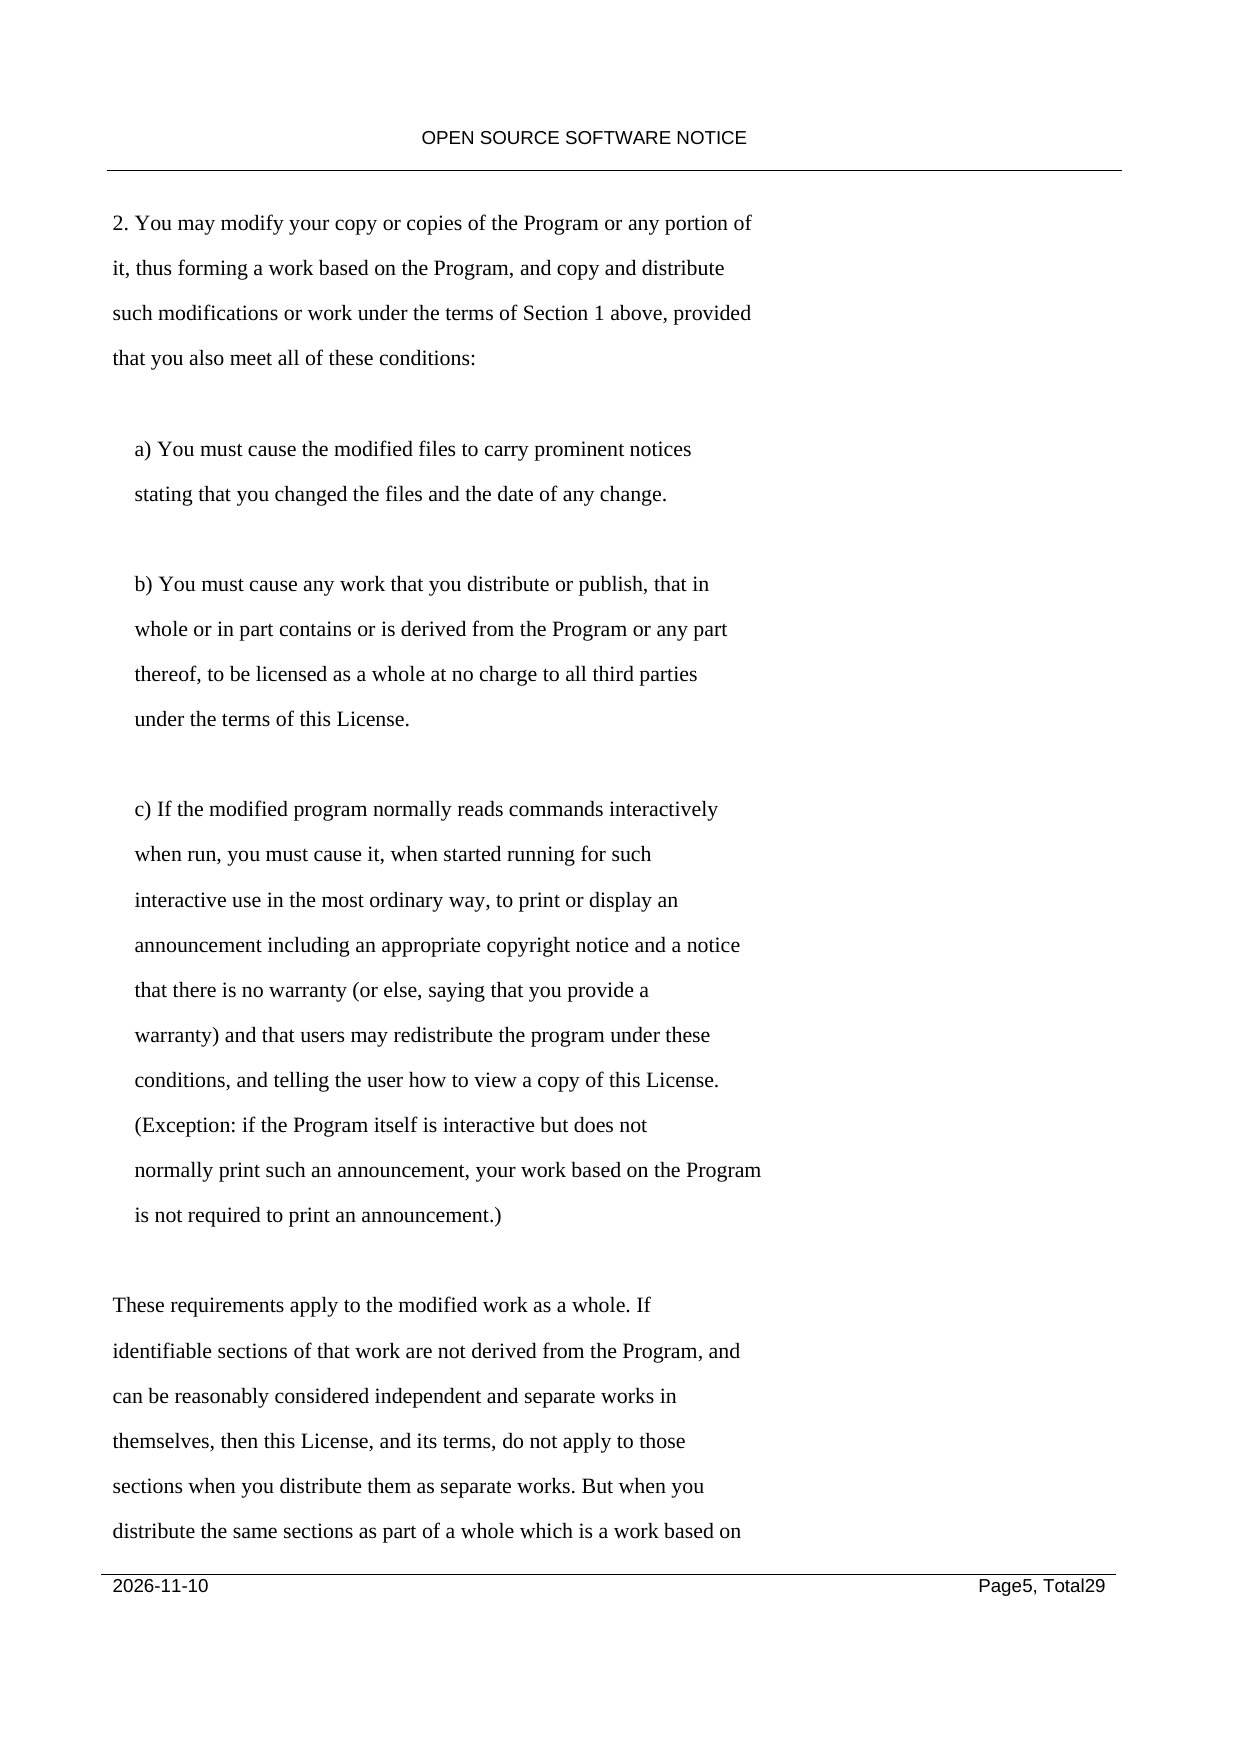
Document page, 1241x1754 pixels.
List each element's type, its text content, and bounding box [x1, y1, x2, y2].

text is not required to print an announcement.) [112, 1199, 1128, 1231]
text identifiable sections of that work are not derived from the Program, and [112, 1334, 1128, 1366]
text conditions, and telling the user how to view a copy of this License. [112, 1063, 1128, 1096]
text such modifications or work under the terms of Section 1 above, provided [112, 297, 1128, 329]
text c) If the modified program normally reads commands interactively [112, 793, 1128, 825]
text it, thus forming a work based on the Program, and copy and distribute [112, 251, 1128, 284]
text 2. You may modify your copy or copies of the Program or any portion of [112, 206, 1128, 239]
text sections when you distribute them as separate works. But when you [112, 1469, 1128, 1502]
text a) You must cause the modified files to carry prominent notices [112, 432, 1128, 464]
text can be reasonably considered independent and separate works in [112, 1379, 1128, 1412]
text themselves, then this License, and its terms, do not apply to those [112, 1424, 1128, 1457]
text stating that you changed the files and the date of any change. [112, 477, 1128, 509]
text under the terms of this License. [112, 702, 1128, 735]
text These requirements apply to the modified work as a whole. If [112, 1289, 1128, 1321]
text that there is no warranty (or else, saying that you provide a [112, 973, 1128, 1006]
text (Exception: if the Program itself is interactive but does not [112, 1108, 1128, 1141]
text warranty) and that users may redistribute the program under these [112, 1018, 1128, 1051]
text b) You must cause any work that you distribute or publish, that in [112, 567, 1128, 600]
text distribute the same sections as part of a whole which is a work based on [112, 1514, 1128, 1547]
text announcement including an appropriate copyright notice and a notice [112, 928, 1128, 961]
text whole or in part contains or is derived from the Program or any part [112, 612, 1128, 645]
text interactive use in the most ordinary way, to print or display an [112, 883, 1128, 915]
text when run, you must cause it, when started running for such [112, 838, 1128, 870]
text thereof, to be licensed as a whole at no charge to all third parties [112, 657, 1128, 690]
text normally print such an announcement, your work based on the Program [112, 1153, 1128, 1186]
text that you also meet all of these conditions: [112, 342, 1128, 374]
